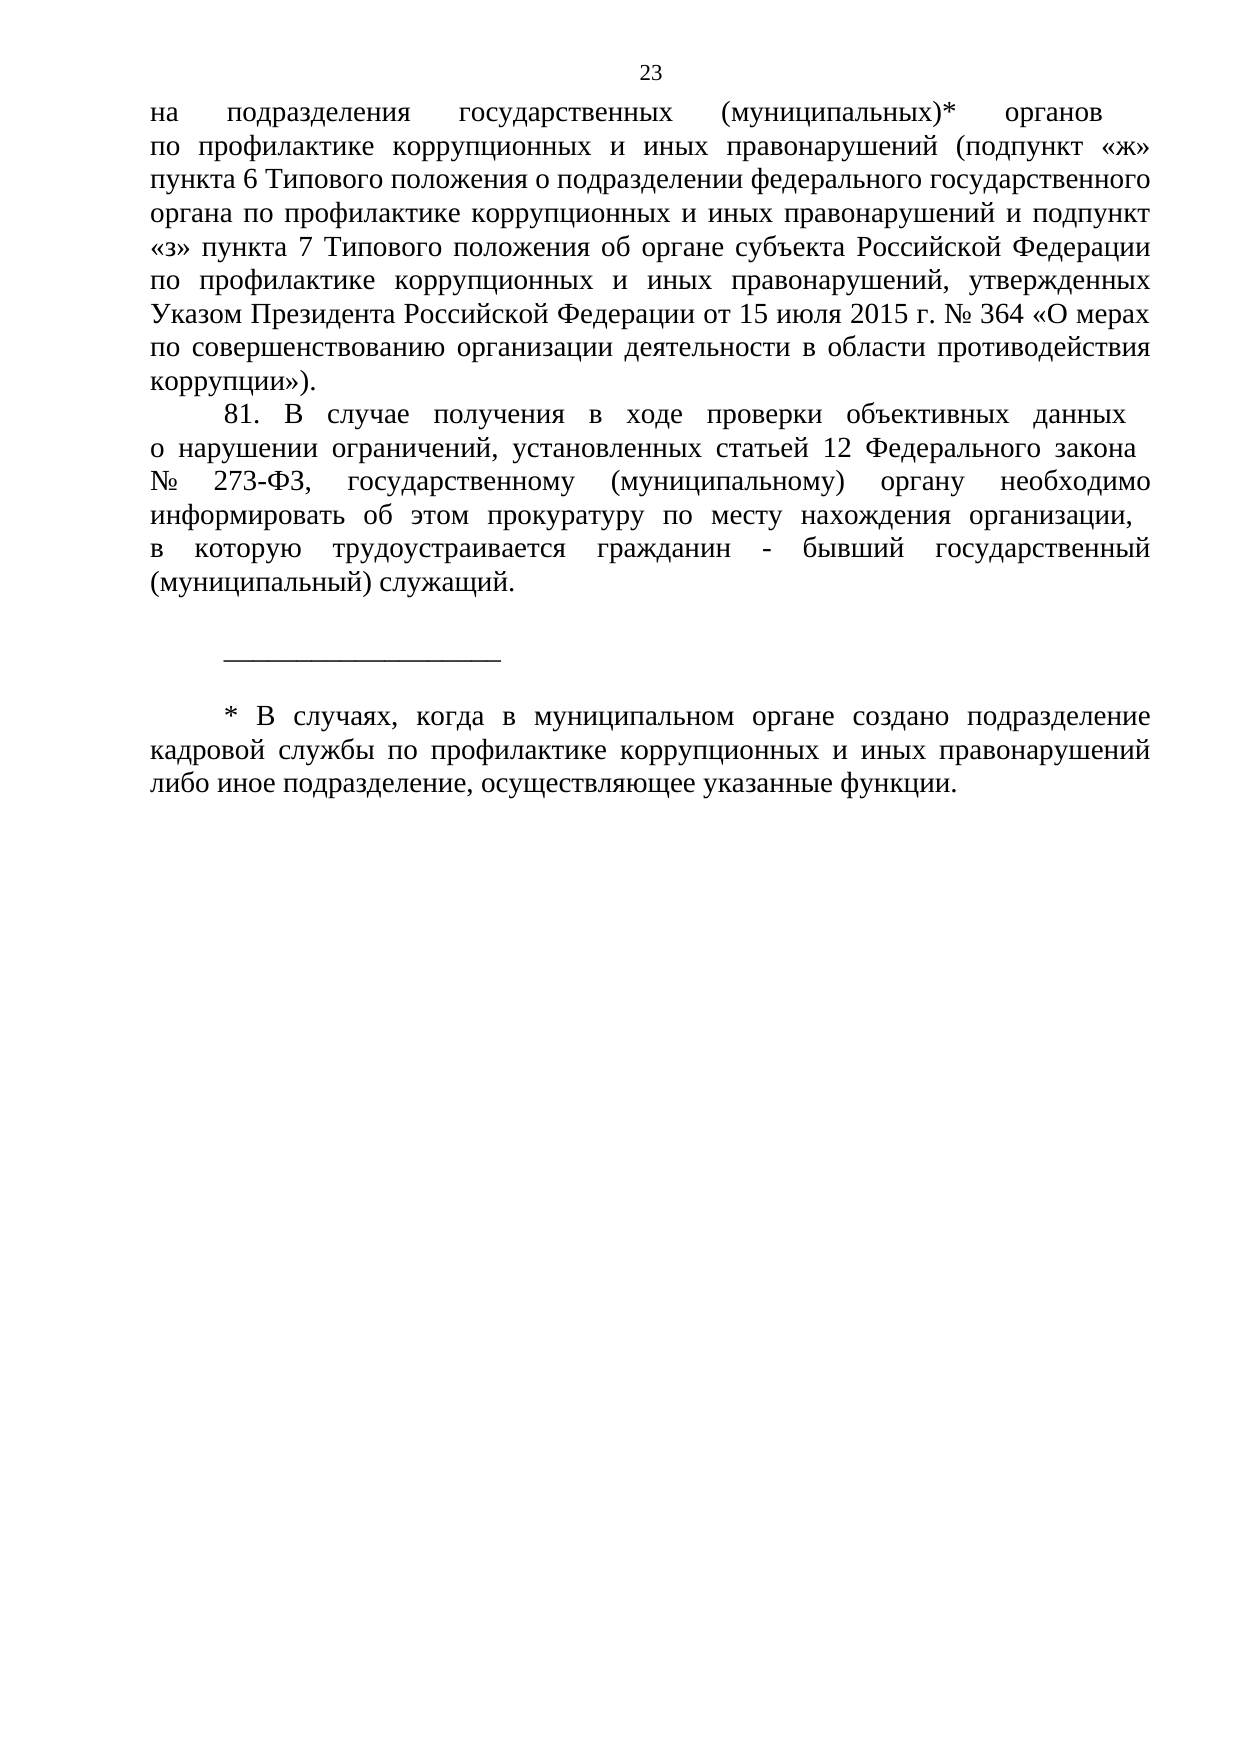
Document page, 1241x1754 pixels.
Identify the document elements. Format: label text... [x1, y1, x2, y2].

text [150, 94, 1152, 396]
text * В случаях, когда в муниципальном органе создано подразделение кадровой службы по профилактике коррупционных и иных правонарушений либо иное подразделение, осуществляющее указанные функции. [150, 698, 1152, 799]
text 81. В случае получения в ходе проверки объективных данных о нарушении ограничений, установленных статьей 12 Федерального закона № 273-ФЗ, государственному (муниципальному) органу необходимо информировать об этом прокуратуру по месту нахождения организации, в которую трудоустраивается гражданин - бывший государственный (муниципальный) служащий. [150, 396, 1152, 598]
text ___________________ [150, 631, 1152, 665]
